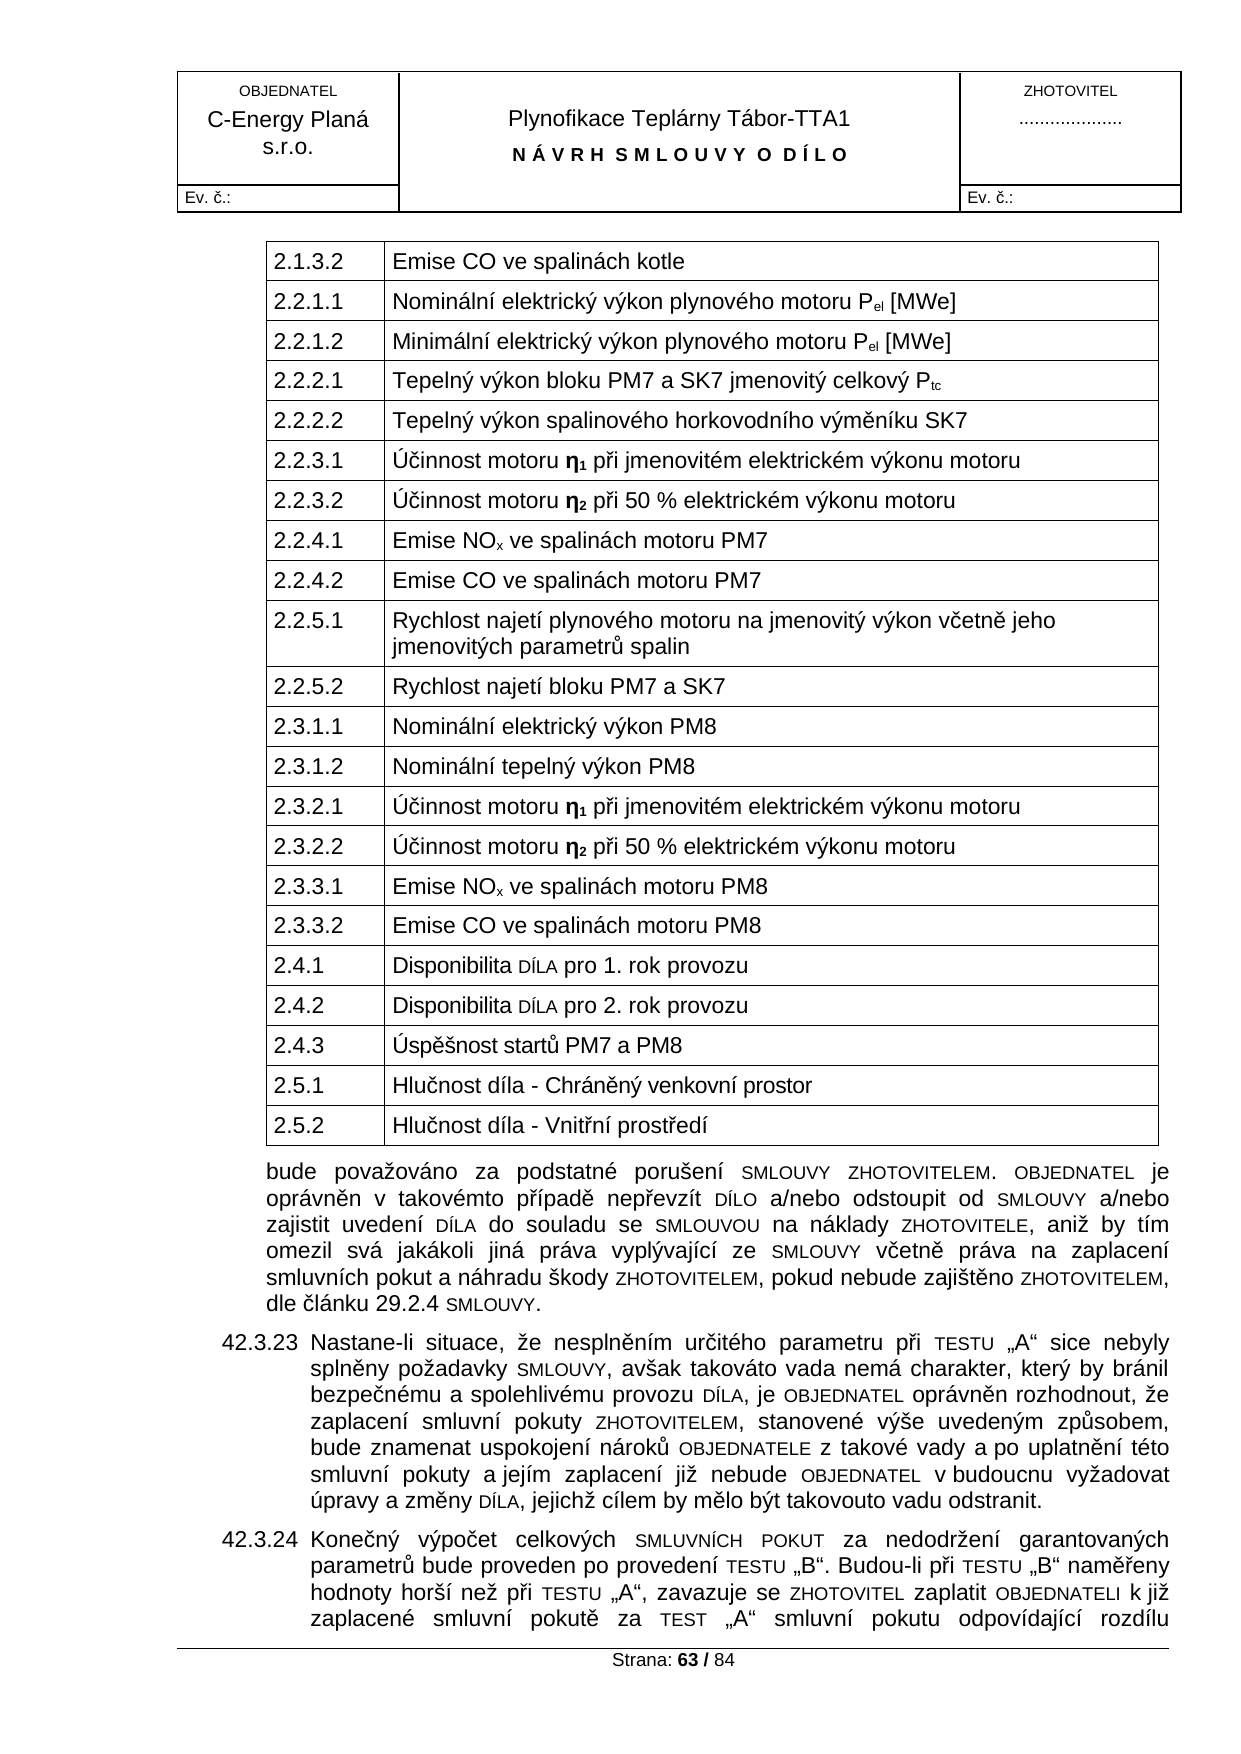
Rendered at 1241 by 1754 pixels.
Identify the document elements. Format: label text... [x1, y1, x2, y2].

table_cell Rychlost najetí bloku PM7 a SK7 [385, 667, 1158, 706]
table_cell 2.2.1.1 [267, 281, 384, 320]
table_cell 2.1.3.2 [267, 242, 384, 280]
table_cell 2.2.4.2 [267, 561, 384, 599]
table_cell Emise NOx ve spalinách motoru PM8 [385, 866, 1158, 905]
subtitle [222, 1526, 1169, 1631]
table_cell Hlučnost díla - Vnitřní prostředí [385, 1106, 1158, 1144]
table_cell 2.2.3.1 [267, 441, 384, 480]
subtitle Nastane-li situace, že nesplněním určitého parametru při testu „A“ sice nebyly splněny požadavky smlouvy, avšak takováto vada nemá charakter, který by bránil bezpečnému a spolehlivému provozu díla, je objednatel oprávněn rozhodnout, že zaplacení smluvní pokuty zhotovitelem, stanovené výše uvedeným způsobem, bude znamenat uspokojení nároků objednatele z takové vady a po uplatnění této smluvní pokuty a jejím zaplacení již nebude objednatel v budoucnu vyžadovat úpravy a změny díla, jejichž cílem by mělo být takovouto vadu odstranit. [222, 1329, 1169, 1513]
table_cell 2.3.3.1 [267, 866, 384, 905]
table_cell 2.3.3.2 [267, 906, 384, 945]
table_cell 2.5.2 [267, 1106, 384, 1144]
table_cell Emise NOx ve spalinách motoru PM7 [385, 521, 1158, 560]
subtitle bude považováno za podstatné porušení smlouvy zhotovitelem. objednatel je oprávněn v takovémto případě nepřevzít dílo a/nebo odstoupit od smlouvy a/nebo zajistit uvedení díla do souladu se smlouvou na náklady zhotovitele, aniž by tím omezil svá jakákoli jiná práva vyplývající ze smlouvy včetně práva na zaplacení smluvních pokut a náhradu škody zhotovitelem, pokud nebude zajištěno zhotovitelem, dle článku 29.2.4 smlouvy. [266, 1158, 1169, 1316]
table_cell Rychlost najetí plynového motoru na jmenovitý výkon včetně jeho jmenovitých parametrů spalin [385, 601, 1158, 666]
table_cell 2.4.2 [267, 986, 384, 1025]
table_cell 2.2.2.2 [267, 401, 384, 440]
table_cell Úspěšnost startů PM7 a PM8 [385, 1026, 1158, 1065]
table_cell Disponibilita díla pro 1. rok provozu [385, 946, 1158, 985]
table_cell 2.5.1 [267, 1066, 384, 1105]
table_cell Nominální elektrický výkon PM8 [385, 707, 1158, 746]
table_cell Nominální tepelný výkon PM8 [385, 747, 1158, 786]
table_cell 2.2.1.2 [267, 321, 384, 360]
table_cell Emise CO ve spalinách motoru PM8 [385, 906, 1158, 945]
table_cell 2.2.4.1 [267, 521, 384, 560]
table_cell 2.2.5.2 [267, 667, 384, 706]
table_cell 2.2.5.1 [267, 601, 384, 666]
table_cell 2.3.1.1 [267, 707, 384, 746]
table_cell 2.2.2.1 [267, 361, 384, 400]
table_cell 2.2.3.2 [267, 481, 384, 520]
table_cell 2.4.1 [267, 946, 384, 985]
table_cell Minimální elektrický výkon plynového motoru Pel [MWe] [385, 321, 1158, 360]
table_cell Nominální elektrický výkon plynového motoru Pel [MWe] [385, 281, 1158, 320]
table_cell 2.3.1.2 [267, 747, 384, 786]
table_cell Účinnost motoru η1 při jmenovitém elektrickém výkonu motoru [385, 787, 1158, 825]
table_cell Tepelný výkon spalinového horkovodního výměníku SK7 [385, 401, 1158, 440]
table_cell 2.3.2.2 [267, 826, 384, 865]
table_cell Účinnost motoru η2 při 50 % elektrickém výkonu motoru [385, 826, 1158, 865]
table_cell 2.4.3 [267, 1026, 384, 1065]
table_cell Disponibilita díla pro 2. rok provozu [385, 986, 1158, 1025]
table_cell Emise CO ve spalinách kotle [385, 242, 1158, 280]
table_cell Účinnost motoru η1 při jmenovitém elektrickém výkonu motoru [385, 441, 1158, 480]
table_cell Tepelný výkon bloku PM7 a SK7 jmenovitý celkový Ptc [385, 361, 1158, 400]
table_cell Účinnost motoru η2 při 50 % elektrickém výkonu motoru [385, 481, 1158, 520]
table_cell Emise CO ve spalinách motoru PM7 [385, 561, 1158, 599]
table_cell Hlučnost díla - Chráněný venkovní prostor [385, 1066, 1158, 1105]
table_cell 2.3.2.1 [267, 787, 384, 825]
